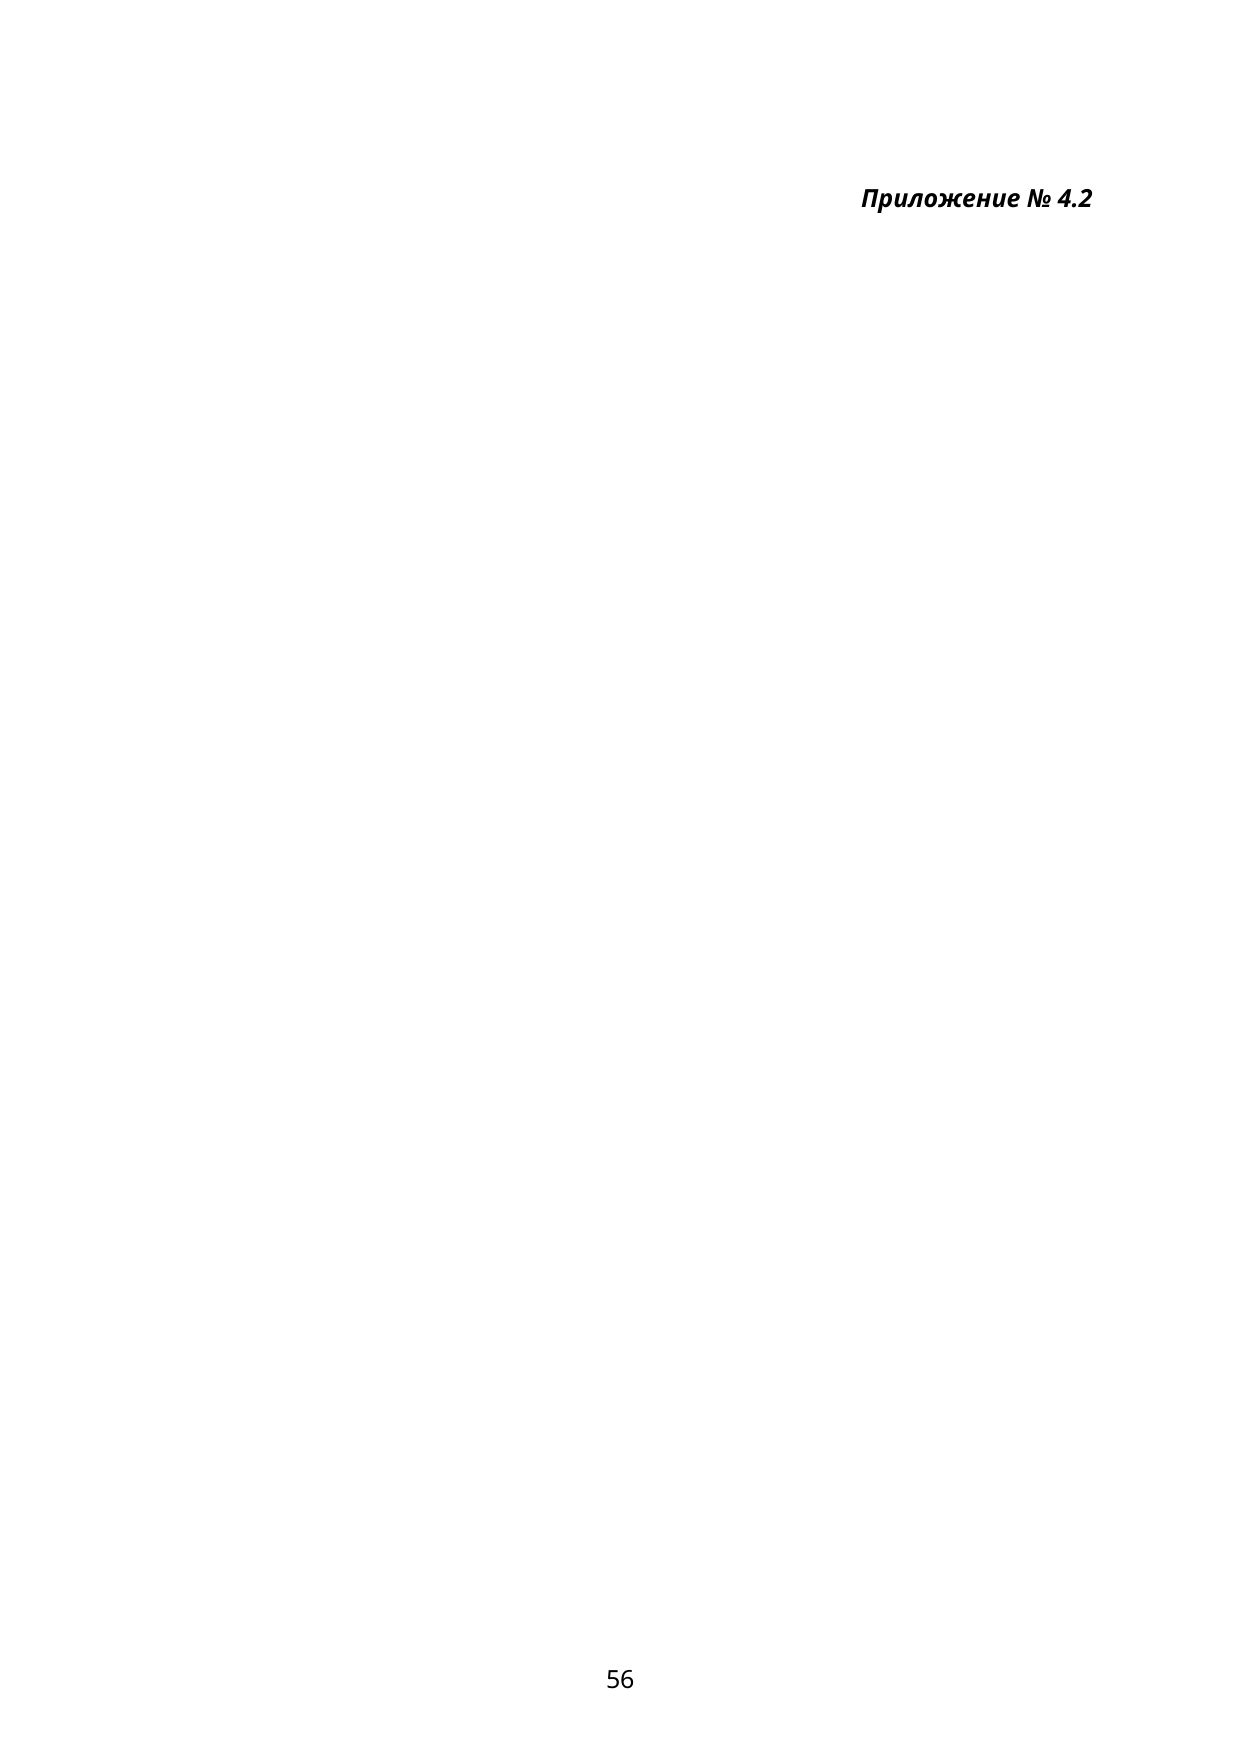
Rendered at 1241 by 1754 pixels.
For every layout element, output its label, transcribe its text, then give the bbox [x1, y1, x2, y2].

text Приложение № 4.2 [148, 181, 1092, 215]
